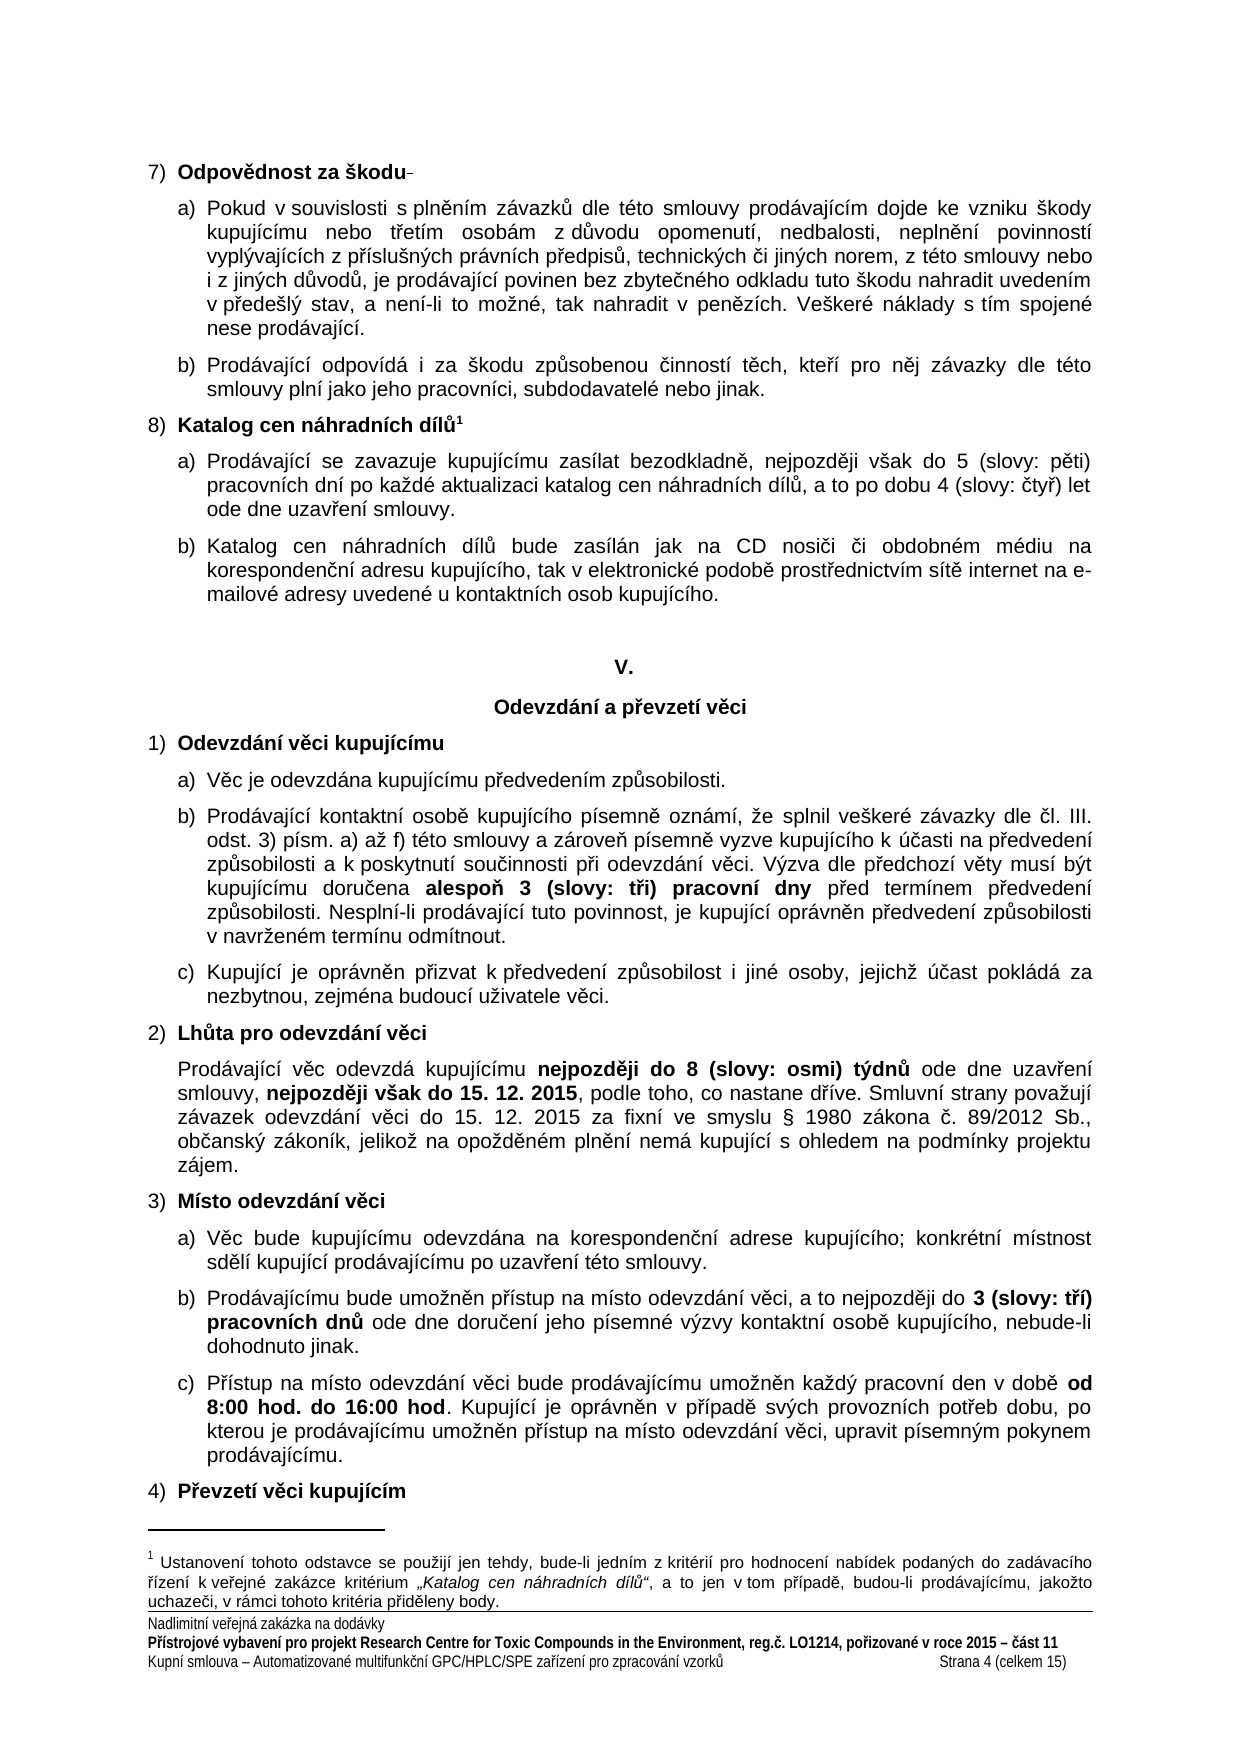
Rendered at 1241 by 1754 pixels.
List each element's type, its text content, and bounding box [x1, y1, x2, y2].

list Věc bude kupujícímu odevzdána na korespondenční adrese kupujícího; konkrétní místnost sdělí kupující prodávajícímu po uzavření této smlouvy. [177, 1226, 1093, 1274]
list Prodávající odpovídá i za škodu způsobenou činností těch, kteří pro něj závazky dle této smlouvy plní jako jeho pracovníci, subdodavatelé nebo jinak. [177, 352, 1093, 400]
list Odevzdání věci kupujícímu [148, 731, 1093, 755]
list Katalog cen náhradních dílů [148, 413, 1093, 437]
list Kupující je oprávněn přizvat k předvedení způsobilost i jiné osoby, jejichž účast pokládá za nezbytnou, zejména budoucí uživatele věci. [177, 960, 1093, 1008]
text Odevzdání a převzetí věci [148, 694, 1093, 718]
list Prodávajícímu bude umožněn přístup na místo odevzdání věci, a to nejpozději do 3 (slovy: tří) pracovních dnů ode dne doručení jeho písemné výzvy kontaktní osobě kupujícího, nebude-li dohodnuto jinak. [177, 1286, 1093, 1358]
list Věc je odevzdána kupujícímu předvedením způsobilosti. [177, 767, 1093, 791]
text Prodávající věc odevzdá kupujícímu nejpozději do 8 (slovy: osmi) týdnů ode dne uzavření smlouvy, nejpozději však do 15. 12. 2015, podle toho, co nastane dříve. Smluvní strany považují závazek odevzdání věci do 15. 12. 2015 za fixní ve smyslu § 1980 zákona č. 89/2012 Sb., občanský zákoník, jelikož na opožděném plnění nemá kupující s ohledem na podmínky projektu zájem. [177, 1057, 1093, 1177]
list Převzetí věci kupujícím [148, 1479, 1093, 1503]
list Prodávající kontaktní osobě kupujícího písemně oznámí, že splnil veškeré závazky dle čl. III. odst. 3) písm. a) až f) této smlouvy a zároveň písemně vyzve kupujícího k účasti na předvedení způsobilosti a k poskytnutí součinnosti při odevzdání věci. Výzva dle předchozí věty musí být kupujícímu doručena alespoň 3 (slovy: tři) pracovní dny před termínem předvedení způsobilosti. Nesplní-li prodávající tuto povinnost, je kupující oprávněn předvedení způsobilosti v navrženém termínu odmítnout. [177, 804, 1093, 948]
list Prodávající se zavazuje kupujícímu zasílat bezodkladně, nejpozději však do 5 (slovy: pěti) pracovních dní po každé aktualizaci katalog cen náhradních dílů, a to po dobu 4 (slovy: čtyř) let ode dne uzavření smlouvy. [177, 449, 1093, 521]
list Katalog cen náhradních dílů bude zasílán jak na CD nosiči či obdobném médiu na korespondenční adresu kupujícího, tak v elektronické podobě prostřednictvím sítě internet na e-mailové adresy uvedené u kontaktních osob kupujícího. [177, 534, 1093, 606]
list Přístup na místo odevzdání věci bude prodávajícímu umožněn každý pracovní den v době od 8:00 hod. do 16:00 hod. Kupující je oprávněn v případě svých provozních potřeb dobu, po kterou je prodávajícímu umožněn přístup na místo odevzdání věci, upravit písemným pokynem prodávajícímu. [177, 1371, 1093, 1466]
list Pokud v souvislosti s plněním závazků dle této smlouvy prodávajícím dojde ke vzniku škody kupujícímu nebo třetím osobám z důvodu opomenutí, nedbalosti, neplnění povinností vyplývajících z příslušných právních předpisů, technických či jiných norem, z této smlouvy nebo i z jiných důvodů, je prodávající povinen bez zbytečného odkladu tuto škodu nahradit uvedením v předešlý stav, a není-li to možné, tak nahradit v penězích. Veškeré náklady s tím spojené nese prodávající. [177, 196, 1093, 340]
list Místo odevzdání věci [148, 1189, 1093, 1213]
list Odpovědnost za škodu [148, 160, 1093, 184]
list Lhůta pro odevzdání věci [148, 1021, 1093, 1044]
